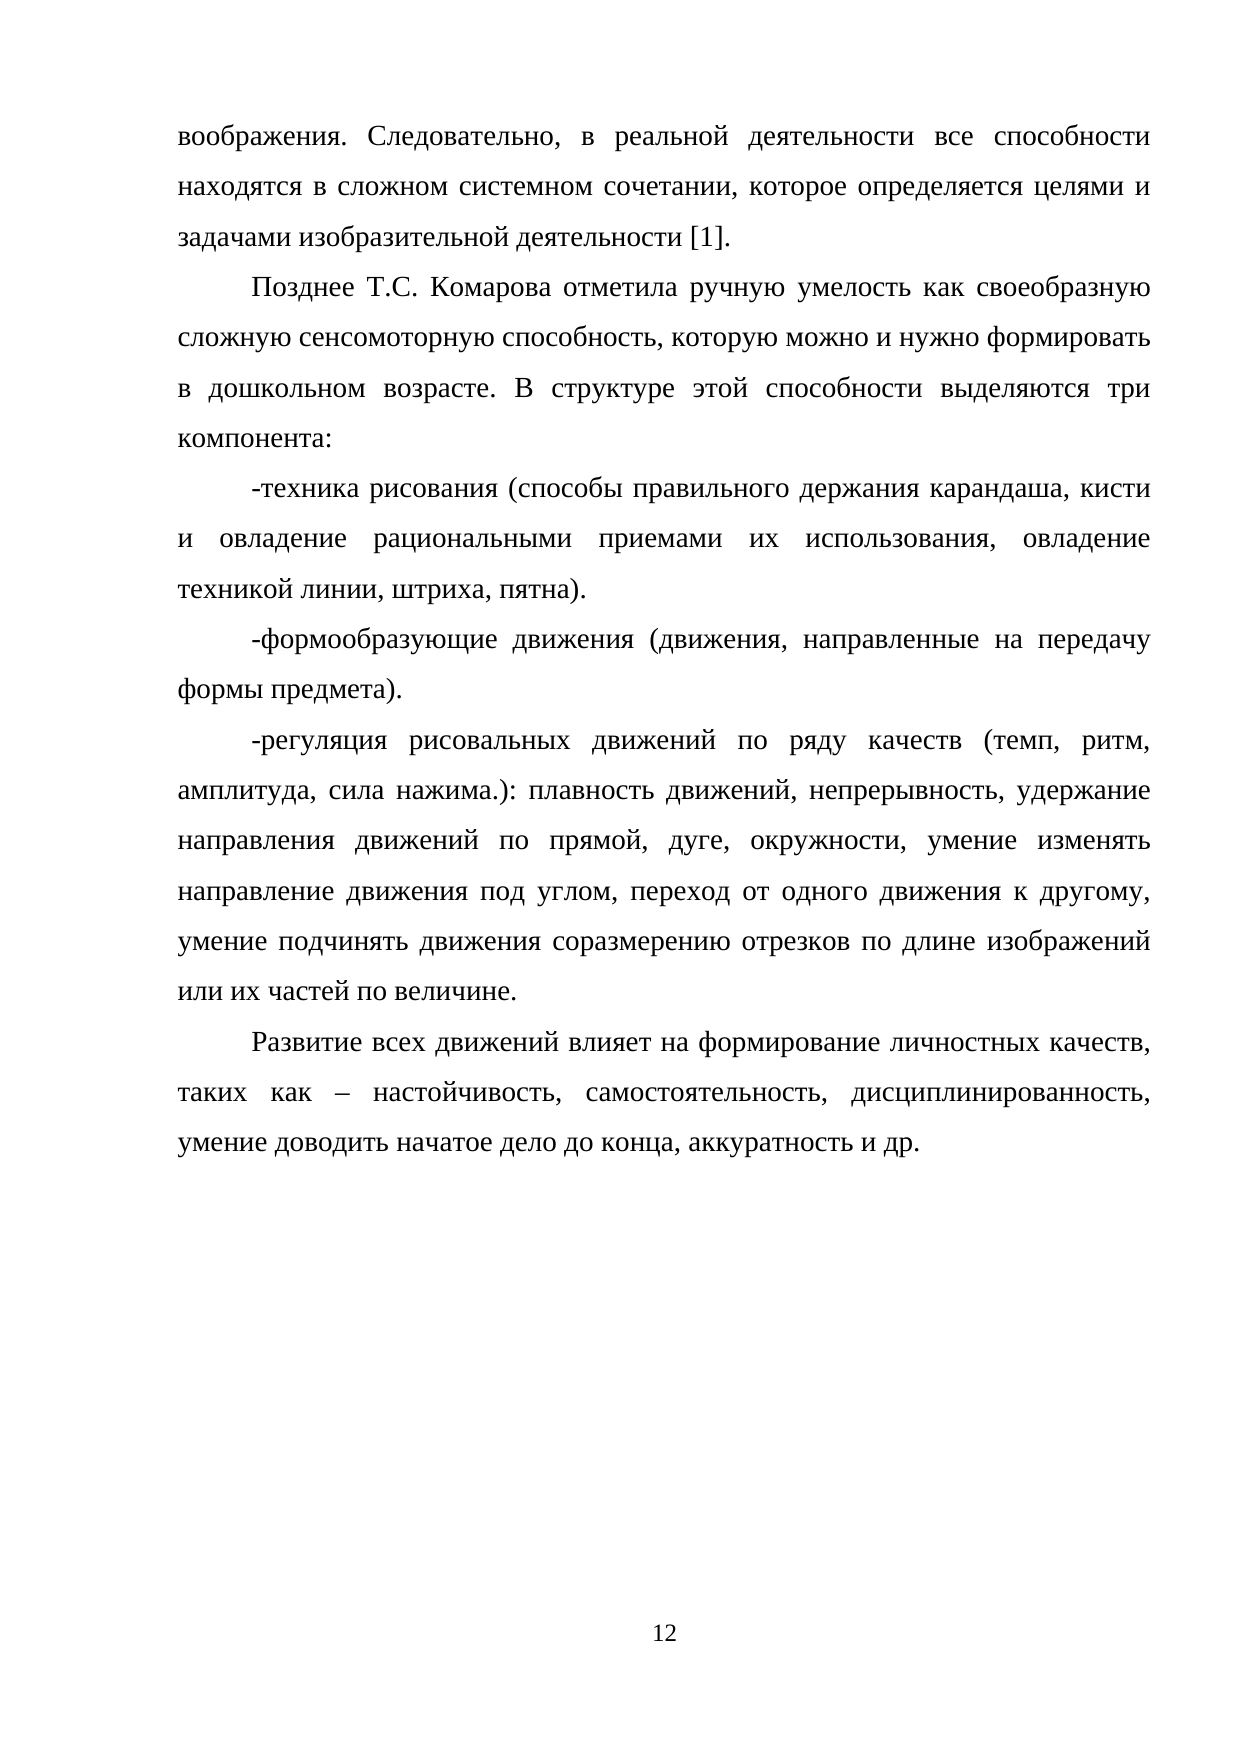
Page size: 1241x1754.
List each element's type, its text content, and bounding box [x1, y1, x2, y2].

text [177, 118, 1152, 252]
text -техника рисования (способы правильного держания карандаша, кисти и овладение рациональными приемами их использования, овладение техникой линии, штриха, пятна). [177, 470, 1152, 604]
text Развитие всех движений влияет на формирование личностных качеств, таких как – настойчивость, самостоятельность, дисциплинированность, умение доводить начатое дело до конца, аккуратность и др. [177, 1024, 1152, 1158]
text Позднее Т.С. Комарова отметила ручную умелость как своеобразную сложную сенсомоторную способность, которую можно и нужно формировать в дошкольном возрасте. В структуре этой способности выделяются три компонента: [177, 269, 1152, 453]
text -формообразующие движения (движения, направленные на передачу формы предмета). [177, 621, 1152, 705]
text -регуляция рисовальных движений по ряду качеств (темп, ритм, амплитуда, сила нажима.): плавность движений, непрерывность, удержание направления движений по прямой, дуге, окружности, умение изменять направление движения под углом, переход от одного движения к другому, умение подчинять движения соразмерению отрезков по длине изображений или их частей по величине. [177, 722, 1152, 1007]
